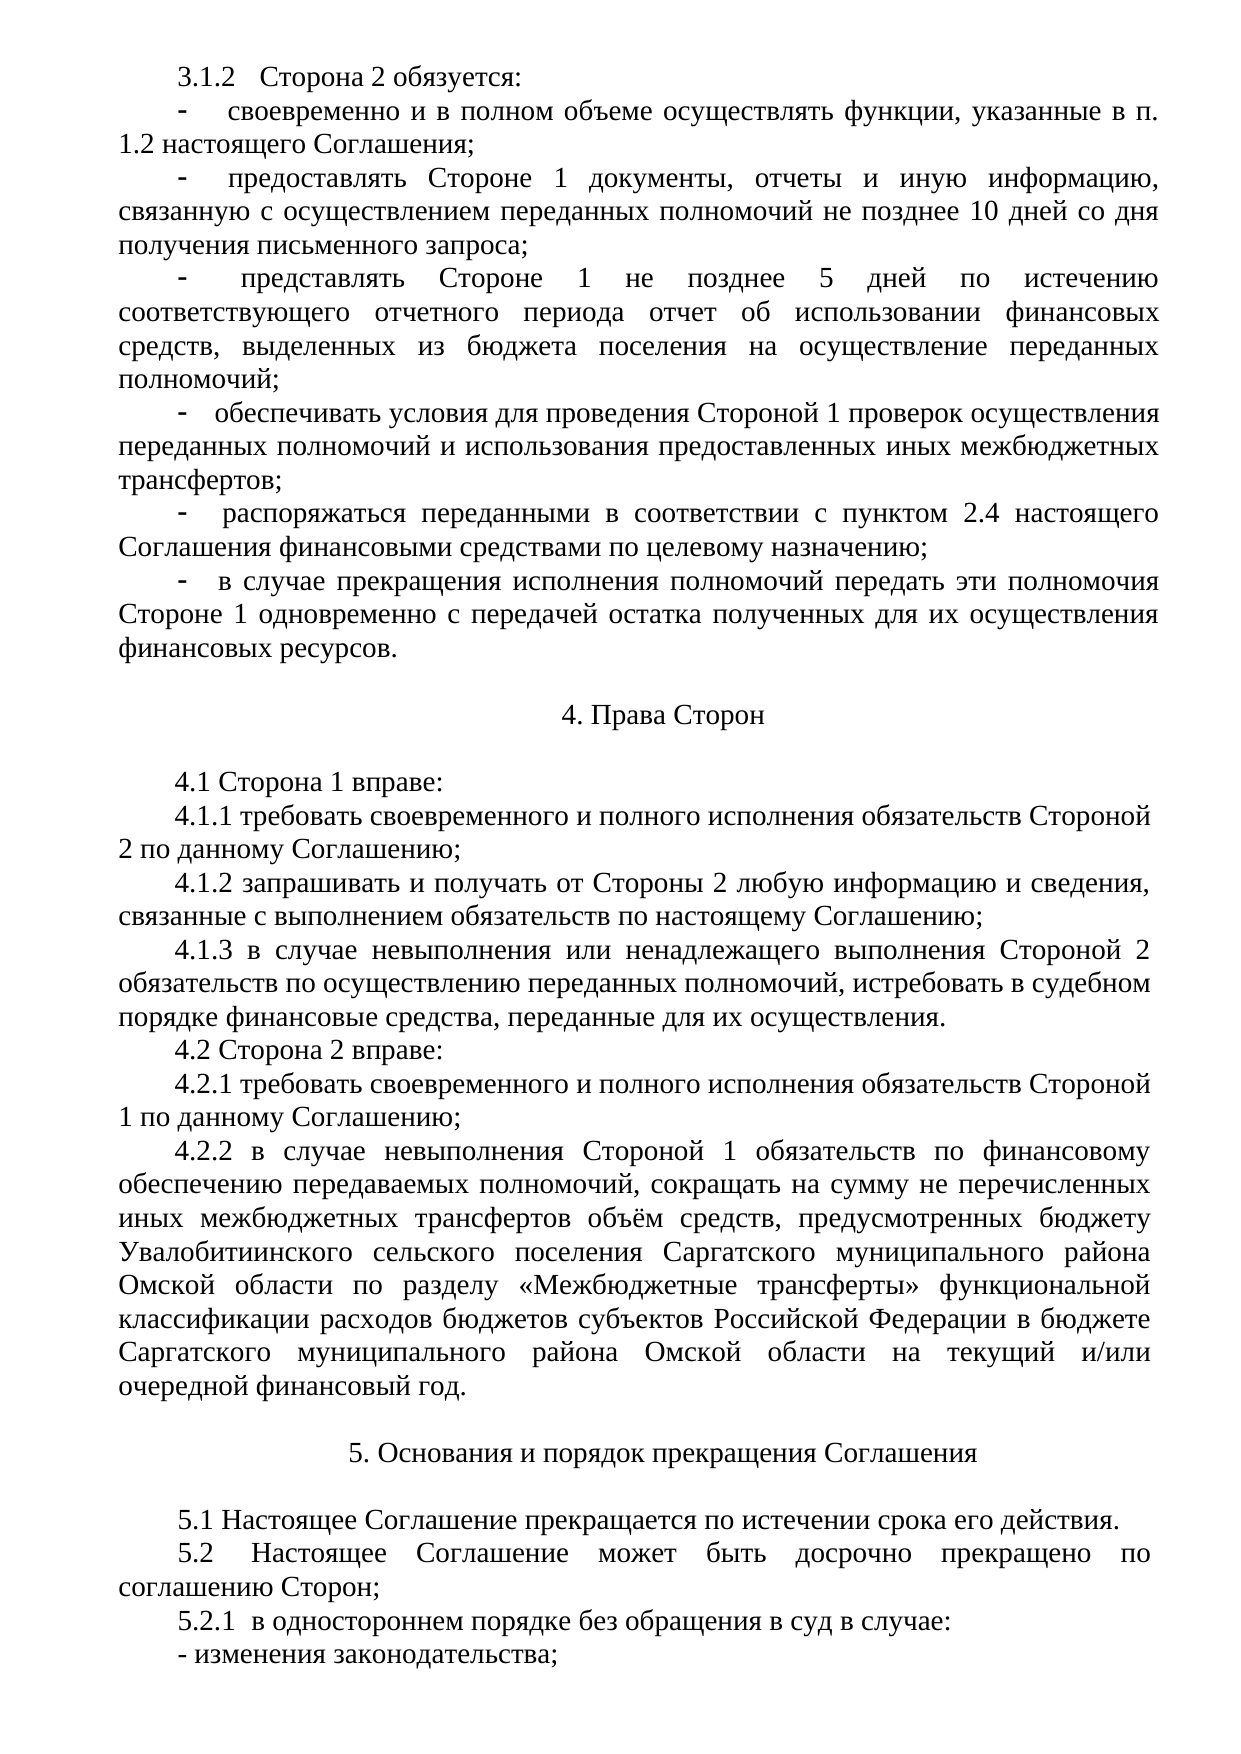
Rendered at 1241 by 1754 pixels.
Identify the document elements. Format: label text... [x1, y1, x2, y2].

text 4. Права Сторон [118, 697, 1152, 731]
text 4.2.2 в случае невыполнения Стороной 1 обязательств по финансовому обеспечению передаваемых полномочий, сокращать на сумму не перечисленных иных межбюджетных трансфертов объём средств, предусмотренных бюджету Увалобитиинского сельского поселения Саргатского муниципального района Омской области по разделу «Межбюджетные трансферты» функциональной классификации расходов бюджетов субъектов Российской Федерации в бюджете Саргатского муниципального района Омской области на текущий и/или очередной финансовый год. [118, 1133, 1152, 1401]
text 4.2 Сторона 2 вправе: [118, 1032, 1152, 1066]
text 5. Основания и порядок прекращения Соглашения [118, 1435, 1152, 1468]
text 5.1 Настоящее Соглашение прекращается по истечении срока его действия. [118, 1502, 1152, 1536]
text 4.1.2 запрашивать и получать от Стороны 2 любую информацию и сведения, связанные с выполнением обязательств по настоящему Соглашению; [118, 865, 1152, 932]
list распоряжаться переданными в соответствии с пунктом 2.4 настоящего Соглашения финансовыми средствами по целевому назначению; [118, 496, 1160, 563]
list своевременно и в полном объеме осуществлять функции, указанные в п. 1.2 настоящего Соглашения; [118, 93, 1160, 160]
list в случае прекращения исполнения полномочий передать эти полномочия Стороне 1 одновременно с передачей остатка полученных для их осуществления финансовых ресурсов. [118, 563, 1160, 663]
list Настоящее Соглашение может быть досрочно прекращено по соглашению Сторон; [118, 1536, 1152, 1603]
text - изменения законодательства; [118, 1636, 1152, 1670]
list обеспечивать условия для проведения Стороной 1 проверок осуществления переданных полномочий и использования предоставленных иных межбюджетных трансфертов; [118, 395, 1160, 496]
text 4.2.1 требовать своевременного и полного исполнения обязательств Стороной 1 по данному Соглашению; [118, 1066, 1152, 1133]
text 4.1 Сторона 1 вправе: [118, 764, 1152, 798]
list представлять Стороне 1 не позднее 5 дней по истечению соответствующего отчетного периода отчет об использовании финансовых средств, выделенных из бюджета поселения на осуществление переданных полномочий; [118, 261, 1160, 395]
text 4.1.1 требовать своевременного и полного исполнения обязательств Стороной 2 по данному Соглашению; [118, 798, 1152, 865]
list предоставлять Стороне 1 документы, отчеты и иную информацию, связанную с осуществлением переданных полномочий не позднее 10 дней со дня получения письменного запроса; [118, 160, 1160, 261]
list в одностороннем порядке без обращения в суд в случае: [177, 1603, 1152, 1636]
list Сторона 2 обязуется: [177, 59, 1152, 93]
text 4.1.3 в случае невыполнения или ненадлежащего выполнения Стороной 2 обязательств по осуществлению переданных полномочий, истребовать в судебном порядке финансовые средства, переданные для их осуществления. [118, 932, 1152, 1032]
